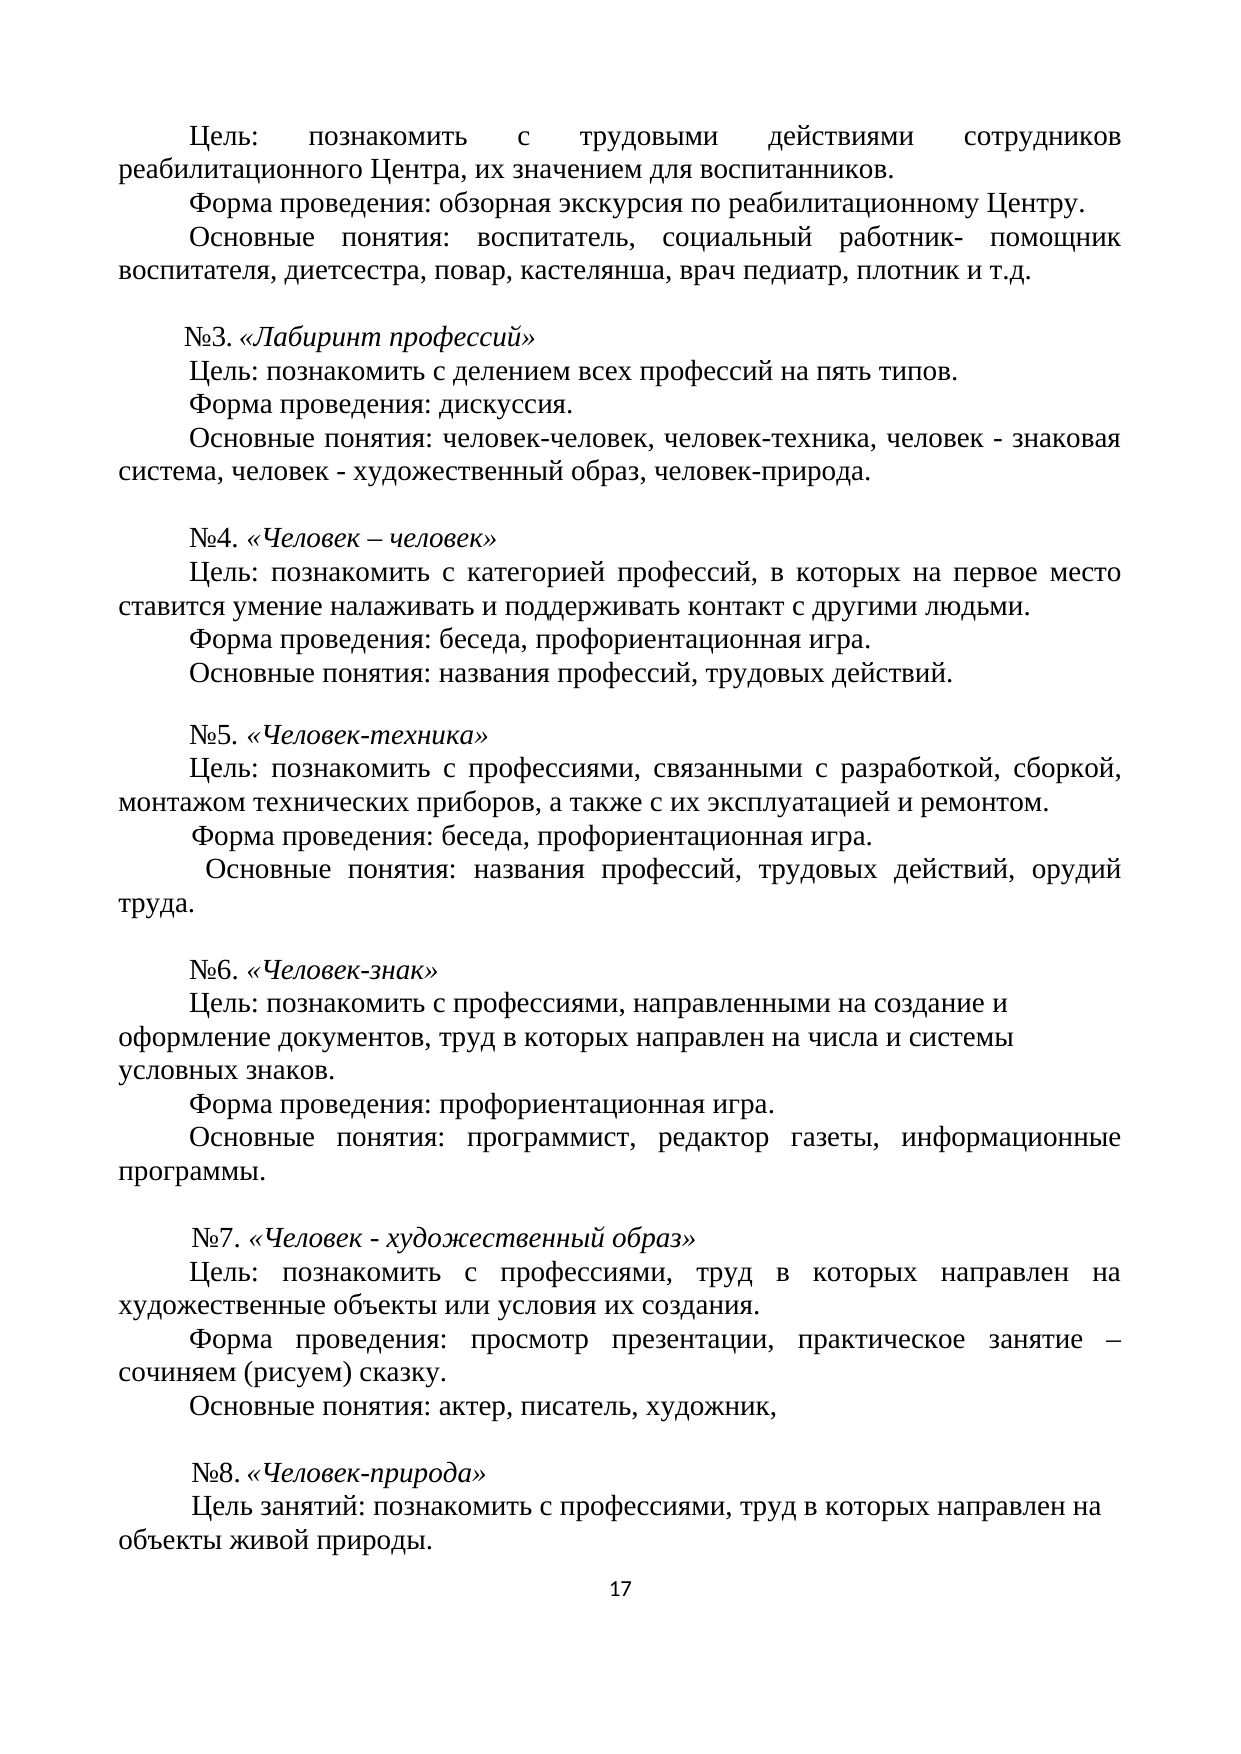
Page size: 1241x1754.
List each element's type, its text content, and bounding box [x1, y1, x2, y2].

text Основные понятия: воспитатель, социальный работник- помощник воспитателя, диетсестра, повар, кастелянша, врач педиатр, плотник и т.д. [118, 219, 1122, 286]
text Форма проведения: дискуссия. [118, 386, 1122, 420]
text Форма проведения: беседа, профориентационная игра. [118, 818, 1122, 851]
text Форма проведения: обзорная экскурсия по реабилитационному Центру. [118, 185, 1122, 219]
text Форма проведения: просмотр презентации, практическое занятие – сочиняем (рисуем) сказку. [118, 1321, 1122, 1388]
text Цель: познакомить с профессиями, направленными на создание и оформление документов, труд в которых направлен на числа и системы условных знаков. [118, 985, 1122, 1086]
text Основные понятия: названия профессий, трудовых действий. [118, 655, 1122, 688]
text №5. «Человек-техника» [118, 717, 1122, 751]
text Цель: познакомить с делением всех профессий на пять типов. [118, 353, 1122, 386]
text Цель: познакомить с профессиями, связанными с разработкой, сборкой, монтажом технических приборов, а также с их эксплуатацией и ремонтом. [118, 751, 1122, 818]
text №6. «Человек-знак» [118, 952, 1122, 985]
text Основные понятия: человек-человек, человек-техника, человек - знаковая система, человек - художественный образ, человек-природа. [118, 420, 1122, 487]
text №3. «Лабиринт профессий» [118, 319, 1122, 353]
text Цель: познакомить с трудовыми действиями сотрудников реабилитационного Центра, их значением для воспитанников. [118, 118, 1122, 185]
text Основные понятия: программист, редактор газеты, информационные программы. [118, 1119, 1122, 1187]
text №8. «Человек-природа» [118, 1455, 1122, 1488]
text Форма проведения: профориентационная игра. [118, 1086, 1122, 1119]
text Основные понятия: названия профессий, трудовых действий, орудий труда. [118, 851, 1122, 918]
text Цель: познакомить с категорией профессий, в которых на первое место ставится умение налаживать и поддерживать контакт с другими людьми. [118, 554, 1122, 621]
text Форма проведения: беседа, профориентационная игра. [118, 621, 1122, 655]
text Цель: познакомить с профессиями, труд в которых направлен на художественные объекты или условия их создания. [118, 1254, 1122, 1321]
text Цель занятий: познакомить с профессиями, труд в которых направлен на объекты живой природы. [118, 1488, 1122, 1556]
text Основные понятия: актер, писатель, художник, [118, 1388, 1122, 1421]
text №7. «Человек - художественный образ» [118, 1220, 1122, 1254]
text №4. «Человек – человек» [118, 521, 1122, 554]
